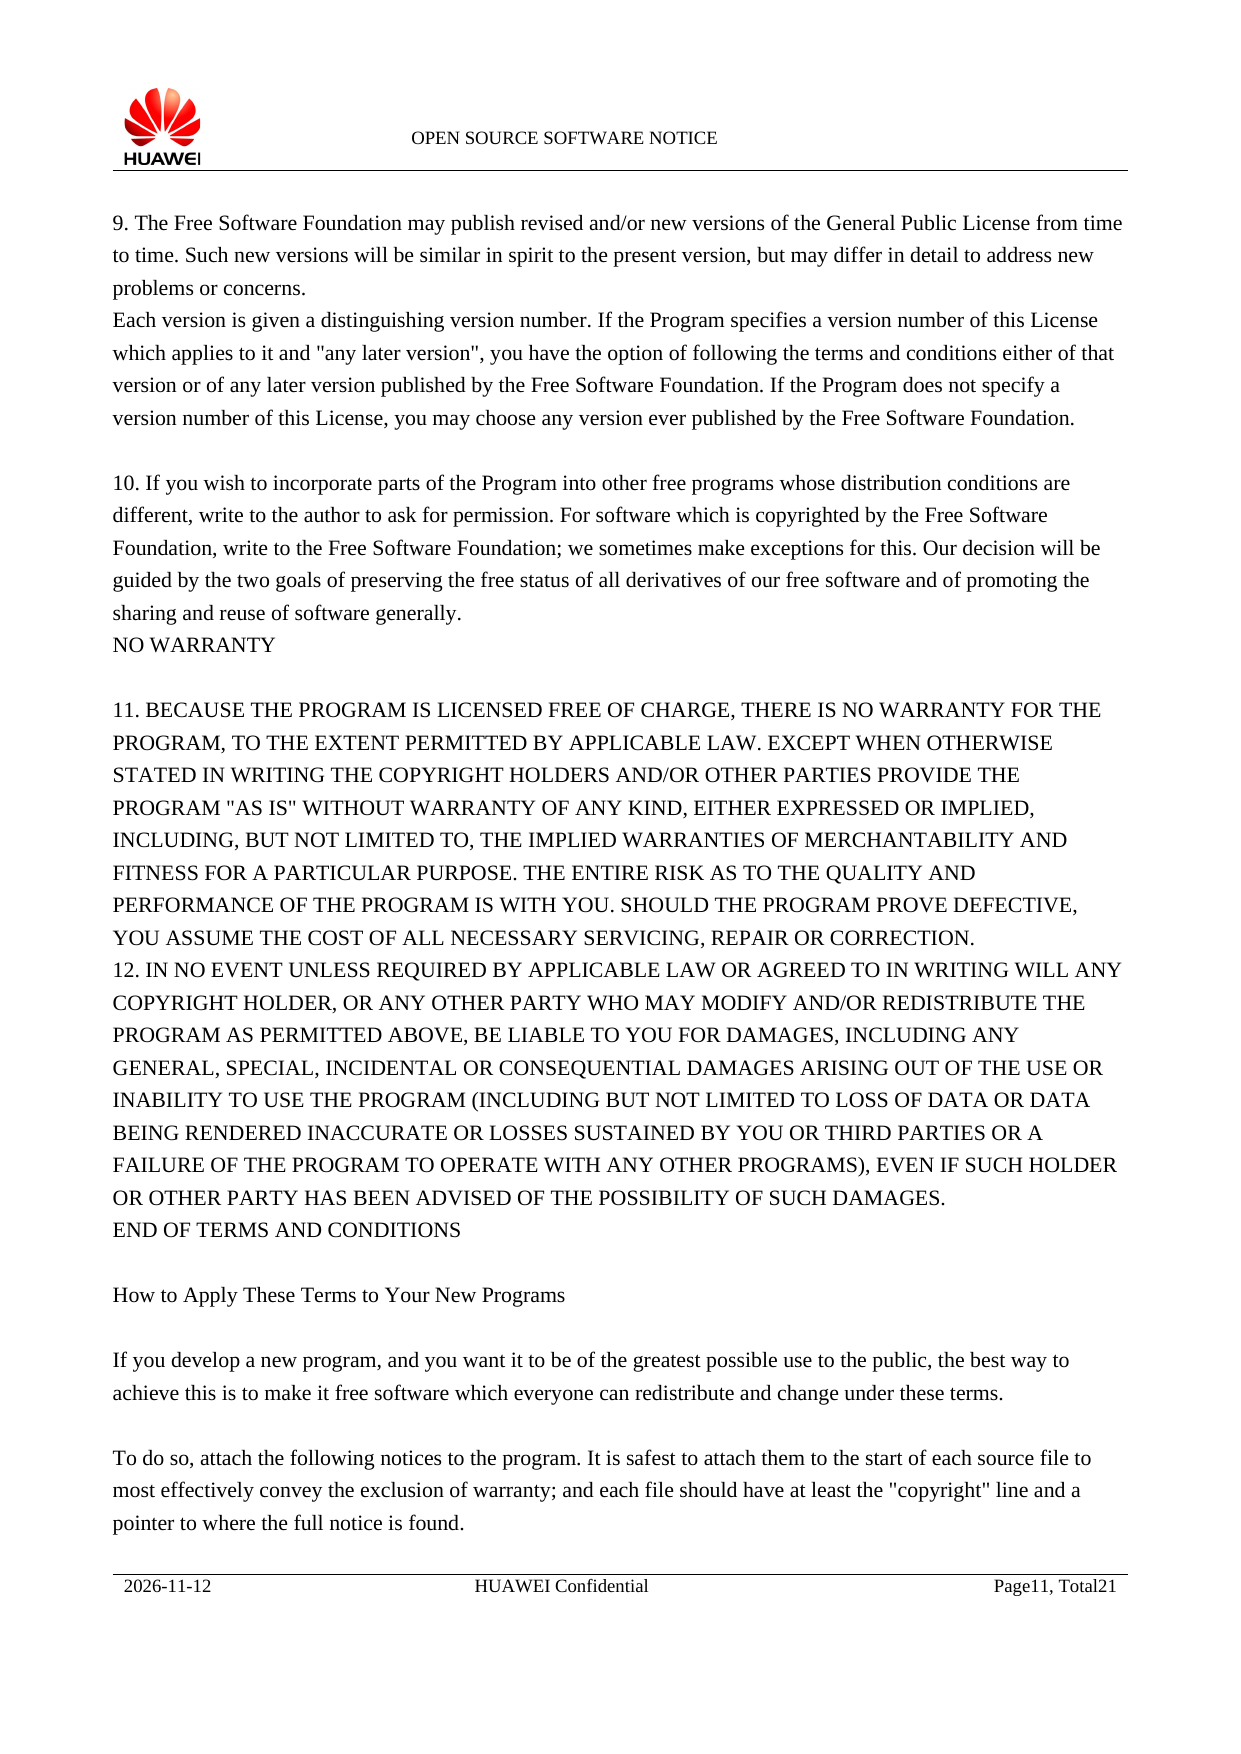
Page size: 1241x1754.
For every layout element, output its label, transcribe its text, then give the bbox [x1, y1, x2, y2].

picture [124, 88, 201, 165]
